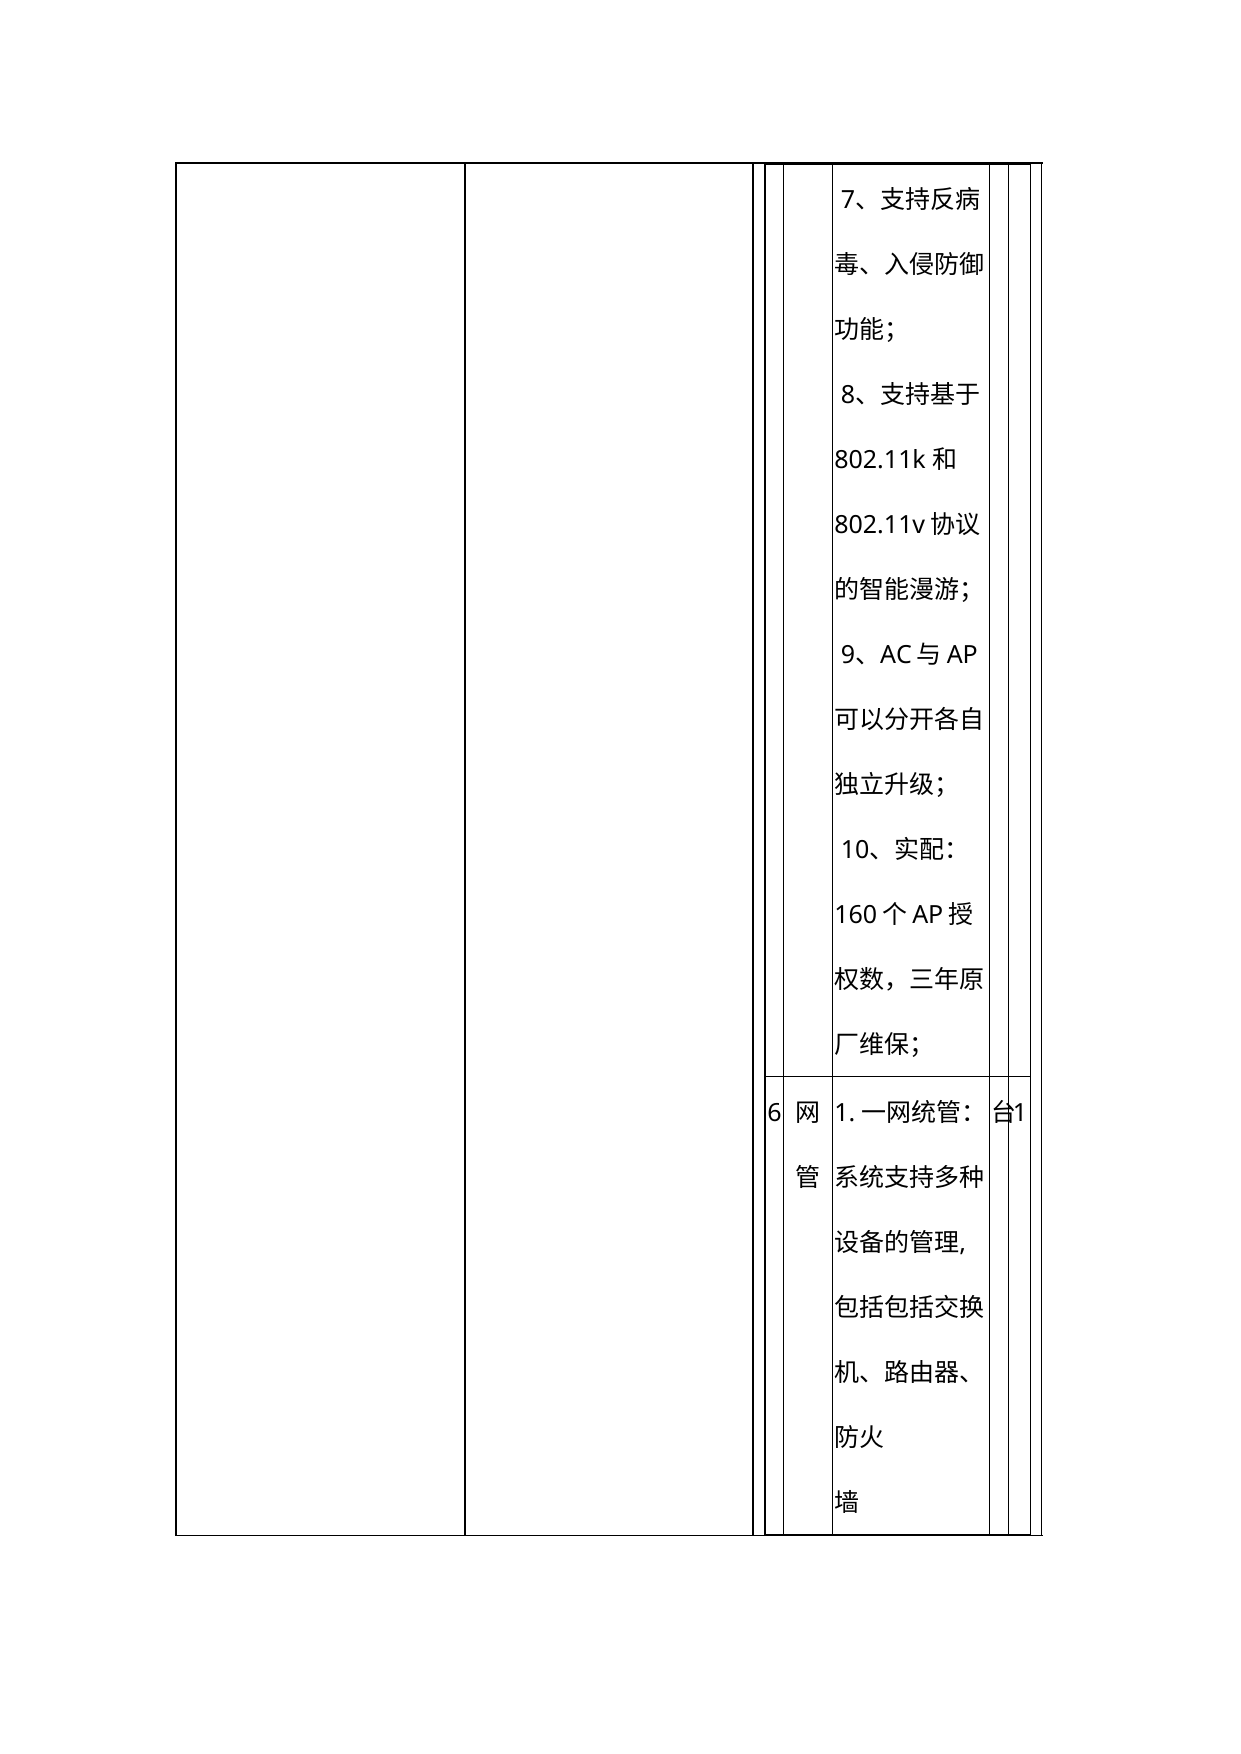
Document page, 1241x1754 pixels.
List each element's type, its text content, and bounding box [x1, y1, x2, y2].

table_cell [833, 1077, 989, 1534]
table_cell [784, 165, 832, 1076]
table_cell [766, 1077, 783, 1534]
table_cell [1009, 1077, 1030, 1534]
table_cell 1 [177, 164, 464, 1535]
table_cell [1009, 165, 1030, 1076]
table_cell [990, 165, 1008, 1076]
table_cell [754, 164, 764, 1535]
table_cell [1031, 164, 1041, 1535]
table_cell [466, 164, 752, 1535]
table_cell [766, 165, 783, 1076]
table_cell [990, 1077, 1008, 1534]
table_cell [784, 1077, 832, 1534]
table_cell [833, 165, 989, 1076]
